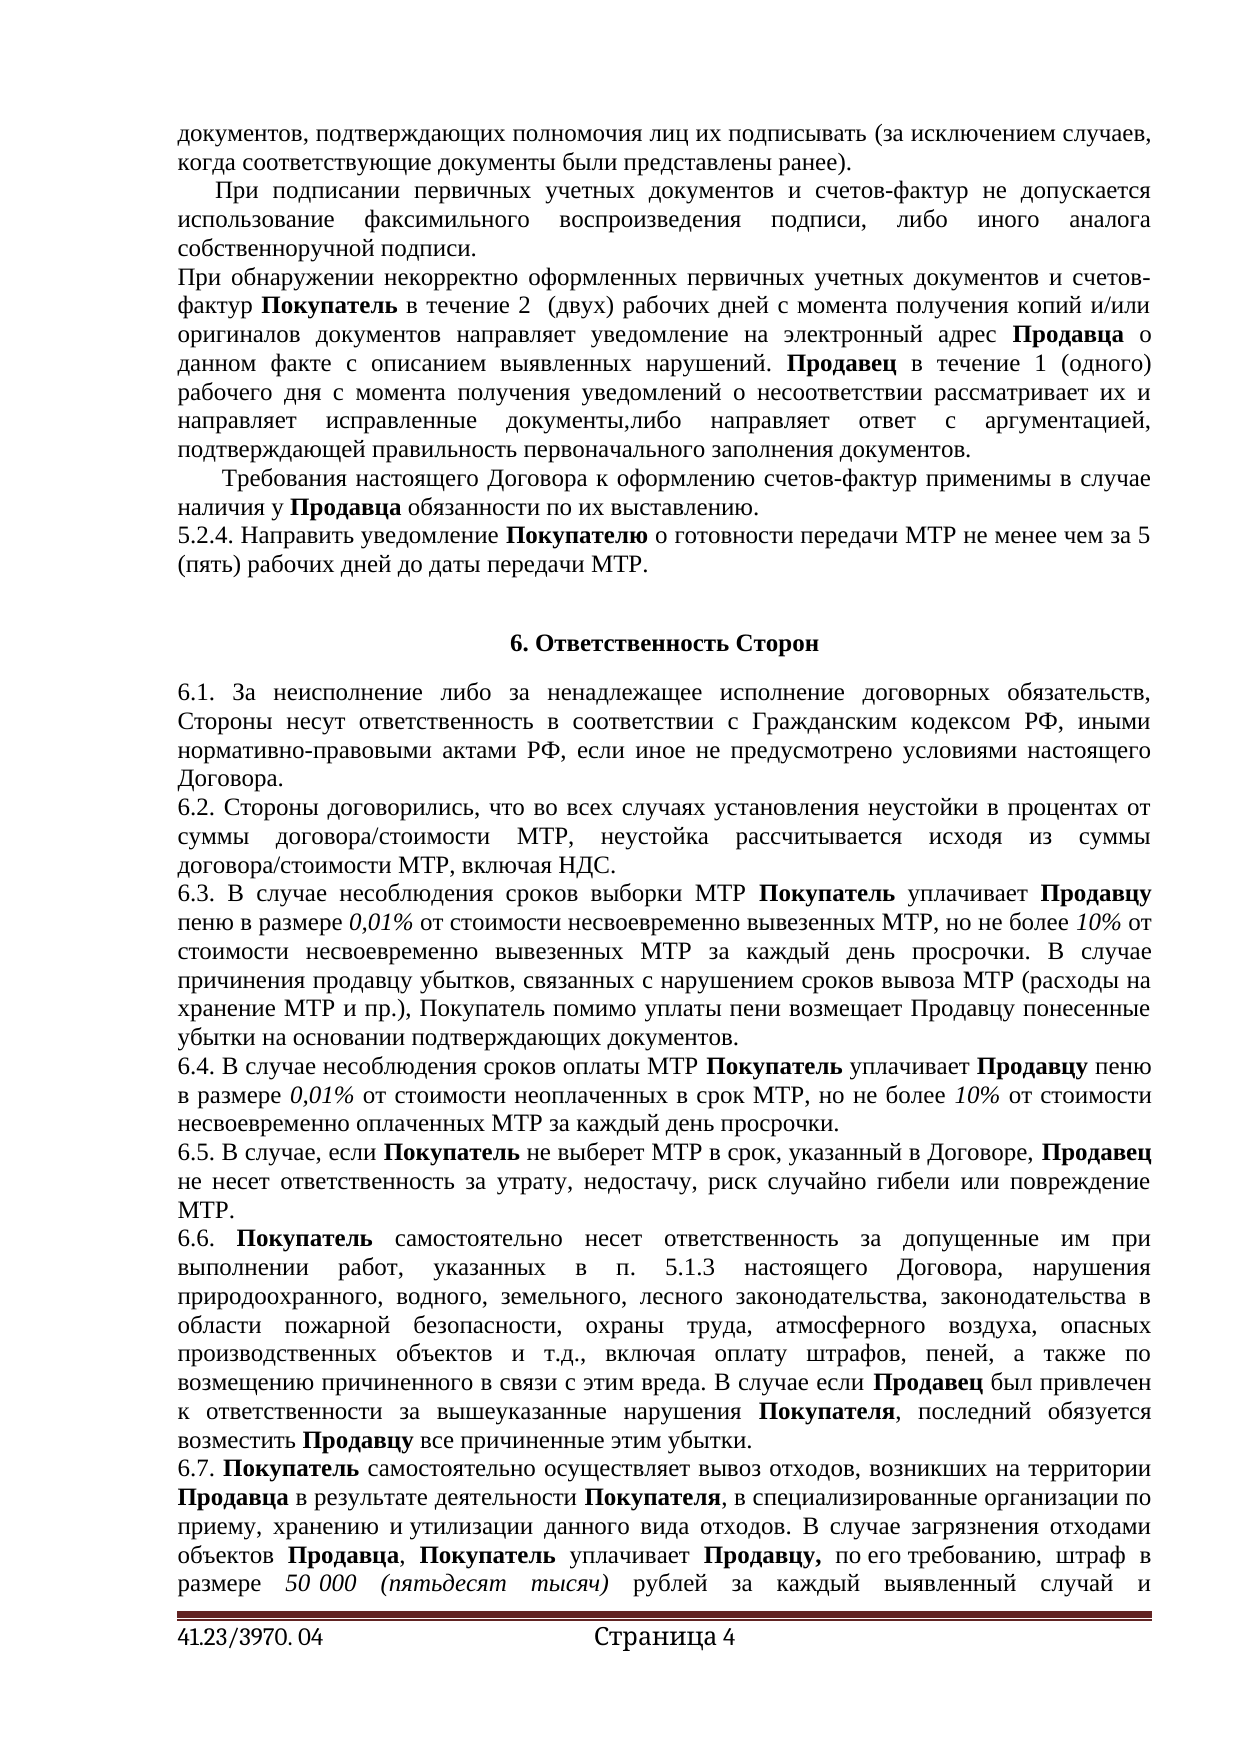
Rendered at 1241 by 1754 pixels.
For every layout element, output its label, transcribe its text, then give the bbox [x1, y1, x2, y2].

text 6.6. Покупатель самостоятельно несет ответственность за допущенные им при выполнении работ, указанных в п. 5.1.3 настоящего Договора, нарушения природоохранного, водного, земельного, лесного законодательства, законодательства в области пожарной безопасности, охраны труда, атмосферного воздуха, опасных производственных объектов и т.д., включая оплату штрафов, пеней, а также по возмещению причиненного в связи с этим вреда. В случае если Продавец был привлечен к ответственности за вышеуказанные нарушения Покупателя, последний обязуется возместить Продавцу все причиненные этим убытки. [177, 1223, 1152, 1453]
text При обнаружении некорректно оформленных первичных учетных документов и счетов-фактур Покупатель в течение 2 (двух) рабочих дней с момента получения копий и/или оригиналов документов направляет уведомление на электронный адрес Продавца о данном факте с описанием выявленных нарушений. Продавец в течение 1 (одного) рабочего дня с момента получения уведомлений о несоответствии рассматривает их и направляет исправленные документы,либо направляет ответ с аргументацией, подтверждающей правильность первоначального заполнения документов. [177, 262, 1152, 463]
text Требования настоящего Договора к оформлению счетов-фактур применимы в случае наличия у Продавца обязанности по их выставлению. [177, 463, 1152, 521]
text 6.5. В случае, если Покупатель не выберет МТР в срок, указанный в Договоре, Продавец не несет ответственность за утрату, недостачу, риск случайно гибели или повреждение МТР. [177, 1137, 1152, 1223]
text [177, 1453, 1152, 1597]
text 6. Ответственность Сторон [177, 628, 1152, 656]
text 6.3. В случае несоблюдения сроков выборки МТР Покупатель уплачивает Продавцу пеню в размере 0,01% от стоимости несвоевременно вывезенных МТР, но не более 10% от стоимости несвоевременно вывезенных МТР за каждый день просрочки. В случае причинения продавцу убытков, связанных с нарушением сроков вывоза МТР (расходы на хранение МТР и пр.), Покупатель помимо уплаты пени возмещает Продавцу понесенные убытки на основании подтверждающих документов. [177, 878, 1152, 1051]
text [177, 118, 1152, 176]
text 6.2. Стороны договорились, что во всех случаях установления неустойки в процентах от суммы договора/стоимости МТР, неустойка рассчитывается исходя из суммы договора/стоимости МТР, включая НДС. [177, 792, 1152, 878]
text 5.2.4. Направить уведомление Покупателю о готовности передачи МТР не менее чем за 5 (пять) рабочих дней до даты передачи МТР. [177, 521, 1152, 578]
text При подписании первичных учетных документов и счетов-фактур не допускается использование факсимильного воспроизведения подписи, либо иного аналога собственноручной подписи. [177, 176, 1152, 262]
text 6.1. За неисполнение либо за ненадлежащее исполнение договорных обязательств, Стороны несут ответственность в соответствии с Гражданским кодексом РФ, иными нормативно-правовыми актами РФ, если иное не предусмотрено условиями настоящего Договора. [177, 677, 1152, 792]
text 6.4. В случае несоблюдения сроков оплаты МТР Покупатель уплачивает Продавцу пеню в размере 0,01% от стоимости неоплаченных в срок МТР, но не более 10% от стоимости несвоевременно оплаченных МТР за каждый день просрочки. [177, 1051, 1152, 1137]
